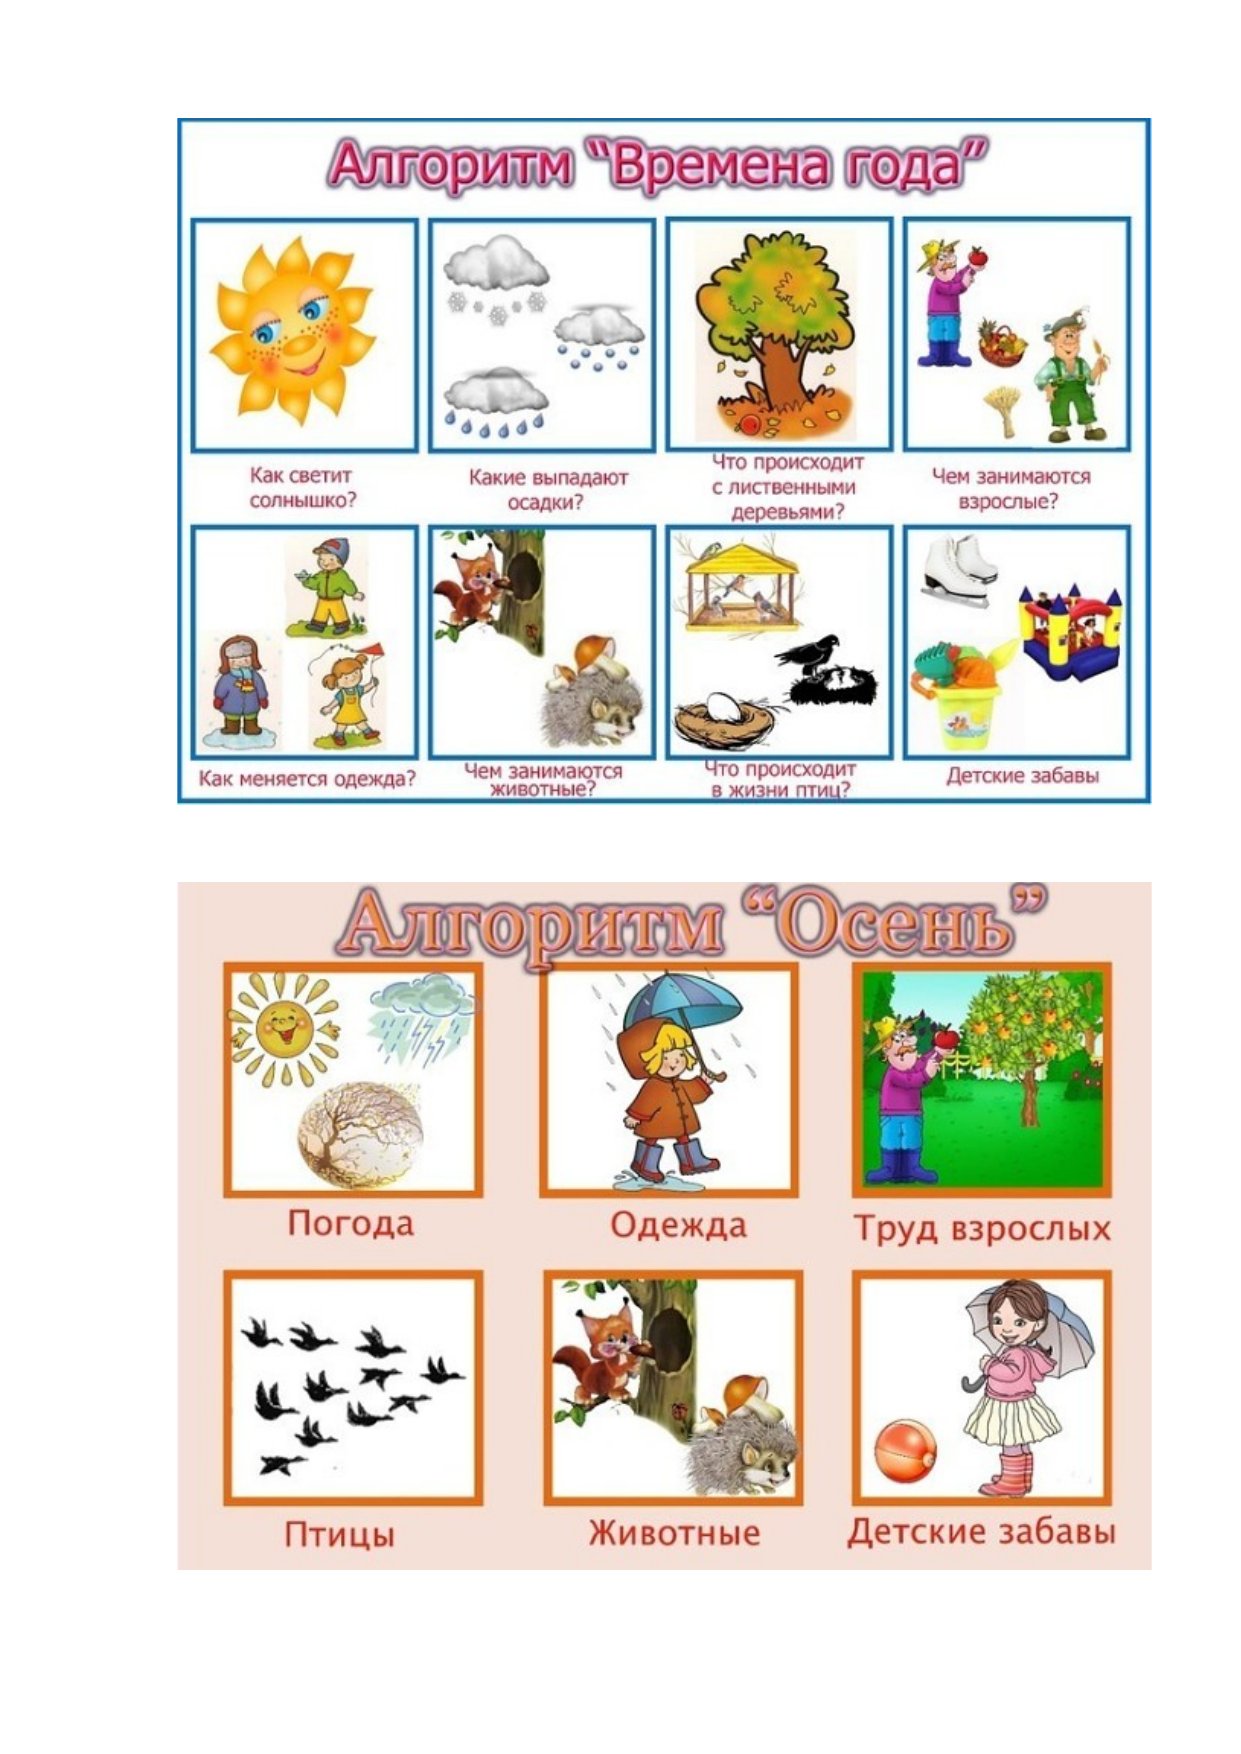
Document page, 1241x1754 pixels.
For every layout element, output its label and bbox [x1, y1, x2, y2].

picture [177, 118, 1152, 805]
picture [177, 882, 1152, 1570]
